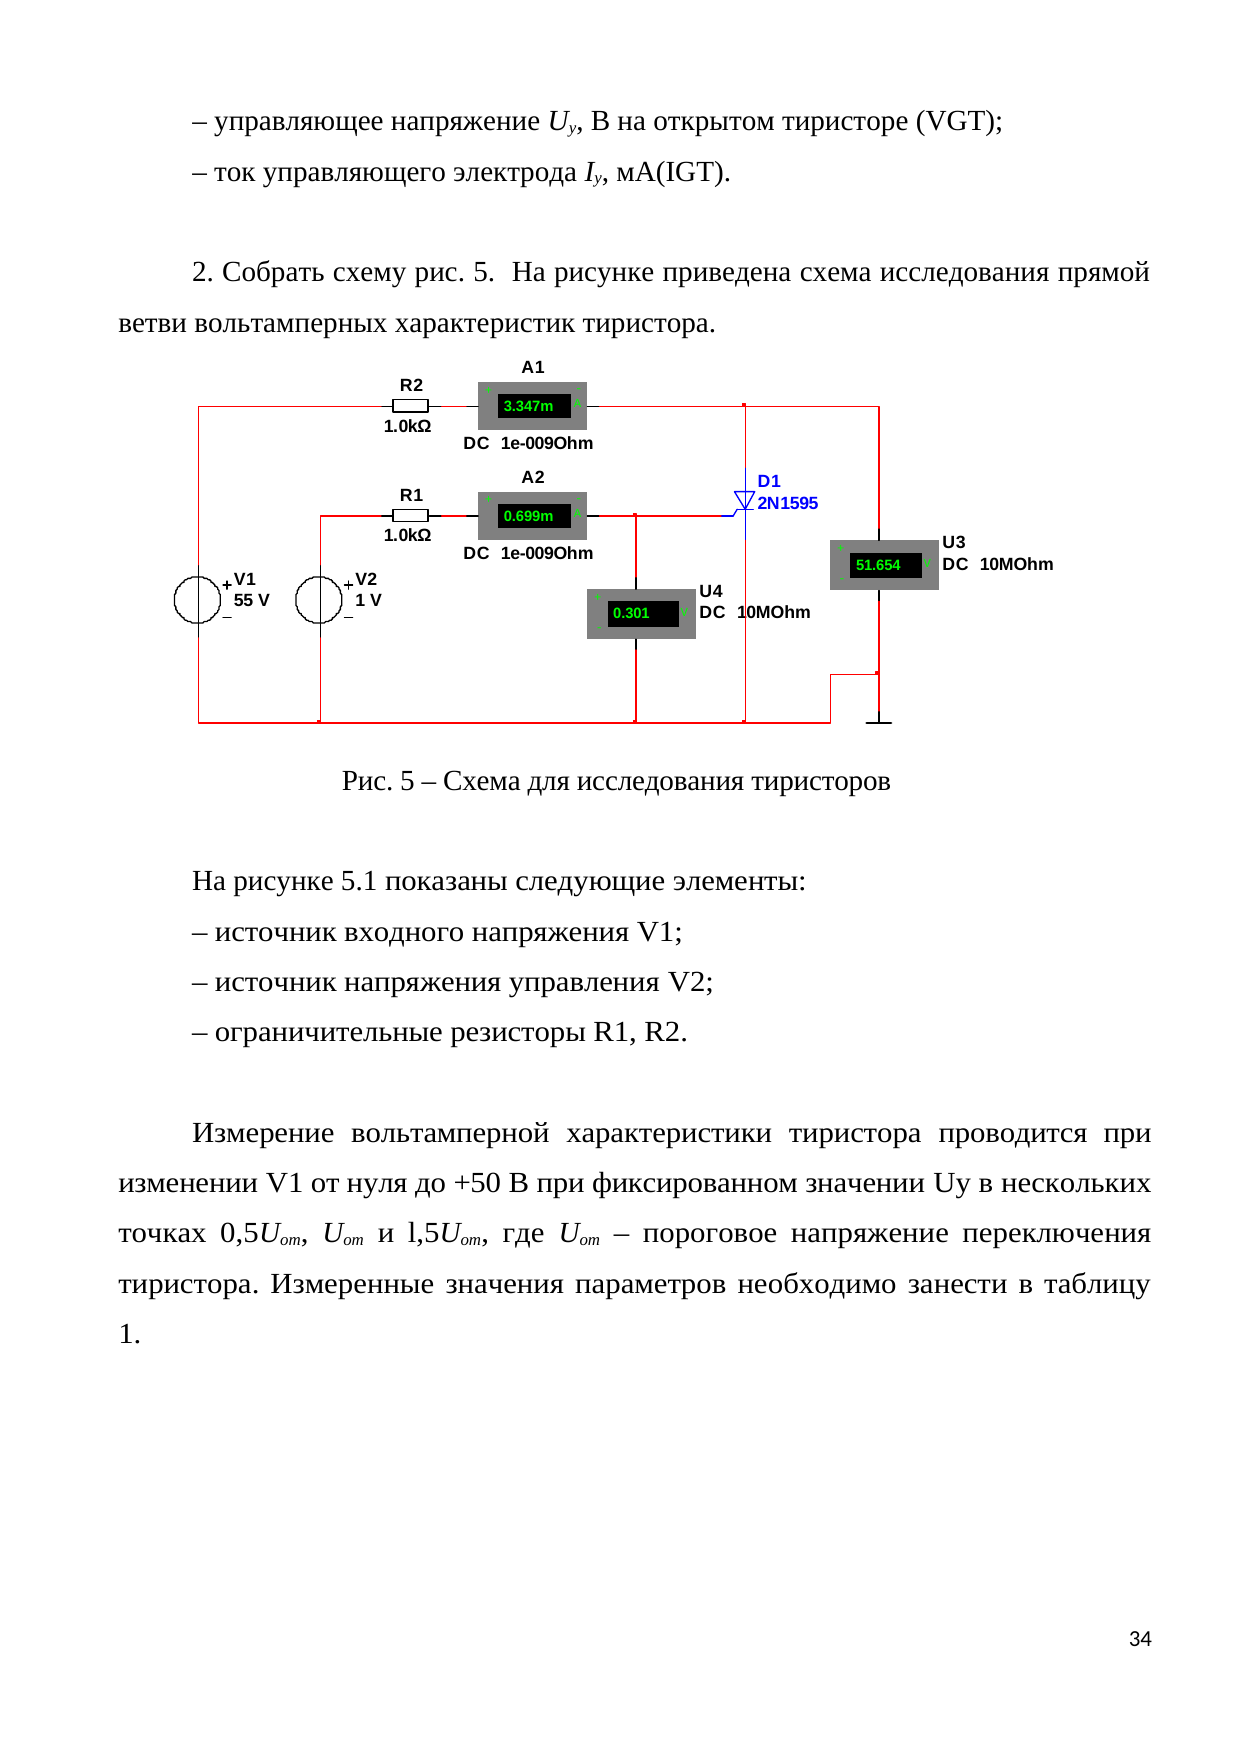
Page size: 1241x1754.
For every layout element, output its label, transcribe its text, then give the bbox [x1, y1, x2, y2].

text – ограничительные резисторы R1, R2. [118, 1014, 1152, 1048]
text 2. Собрать схему рис. 5. На рисунке приведена схема исследования прямой ветви вольтамперных характеристик тиристора. [118, 254, 1152, 338]
text – источник входного напряжения V1; [118, 914, 1152, 947]
text На рисунке 5.1 показаны следующие элементы: [118, 863, 1152, 897]
text Измерение вольтамперной характеристики тиристора проводится при изменении V1 от нуля до +50 В при фиксированном значении Uy в нескольких точках 0,5Uот, Uот и l,5Uот, где Uот – пороговое напряжение переключения тиристора. Измеренные значения параметров необходимо занести в таблицу 1. [118, 1115, 1152, 1350]
text – управляющее напряжение Uу, В на открытом тиристоре (VGT); [118, 103, 1152, 137]
text – ток управляющего электрода Iу, мА(IGT). [118, 154, 1152, 187]
text – источник напряжения управления V2; [118, 964, 1152, 997]
text Рис. 5 – Схема для исследования тиристоров [81, 763, 1152, 796]
